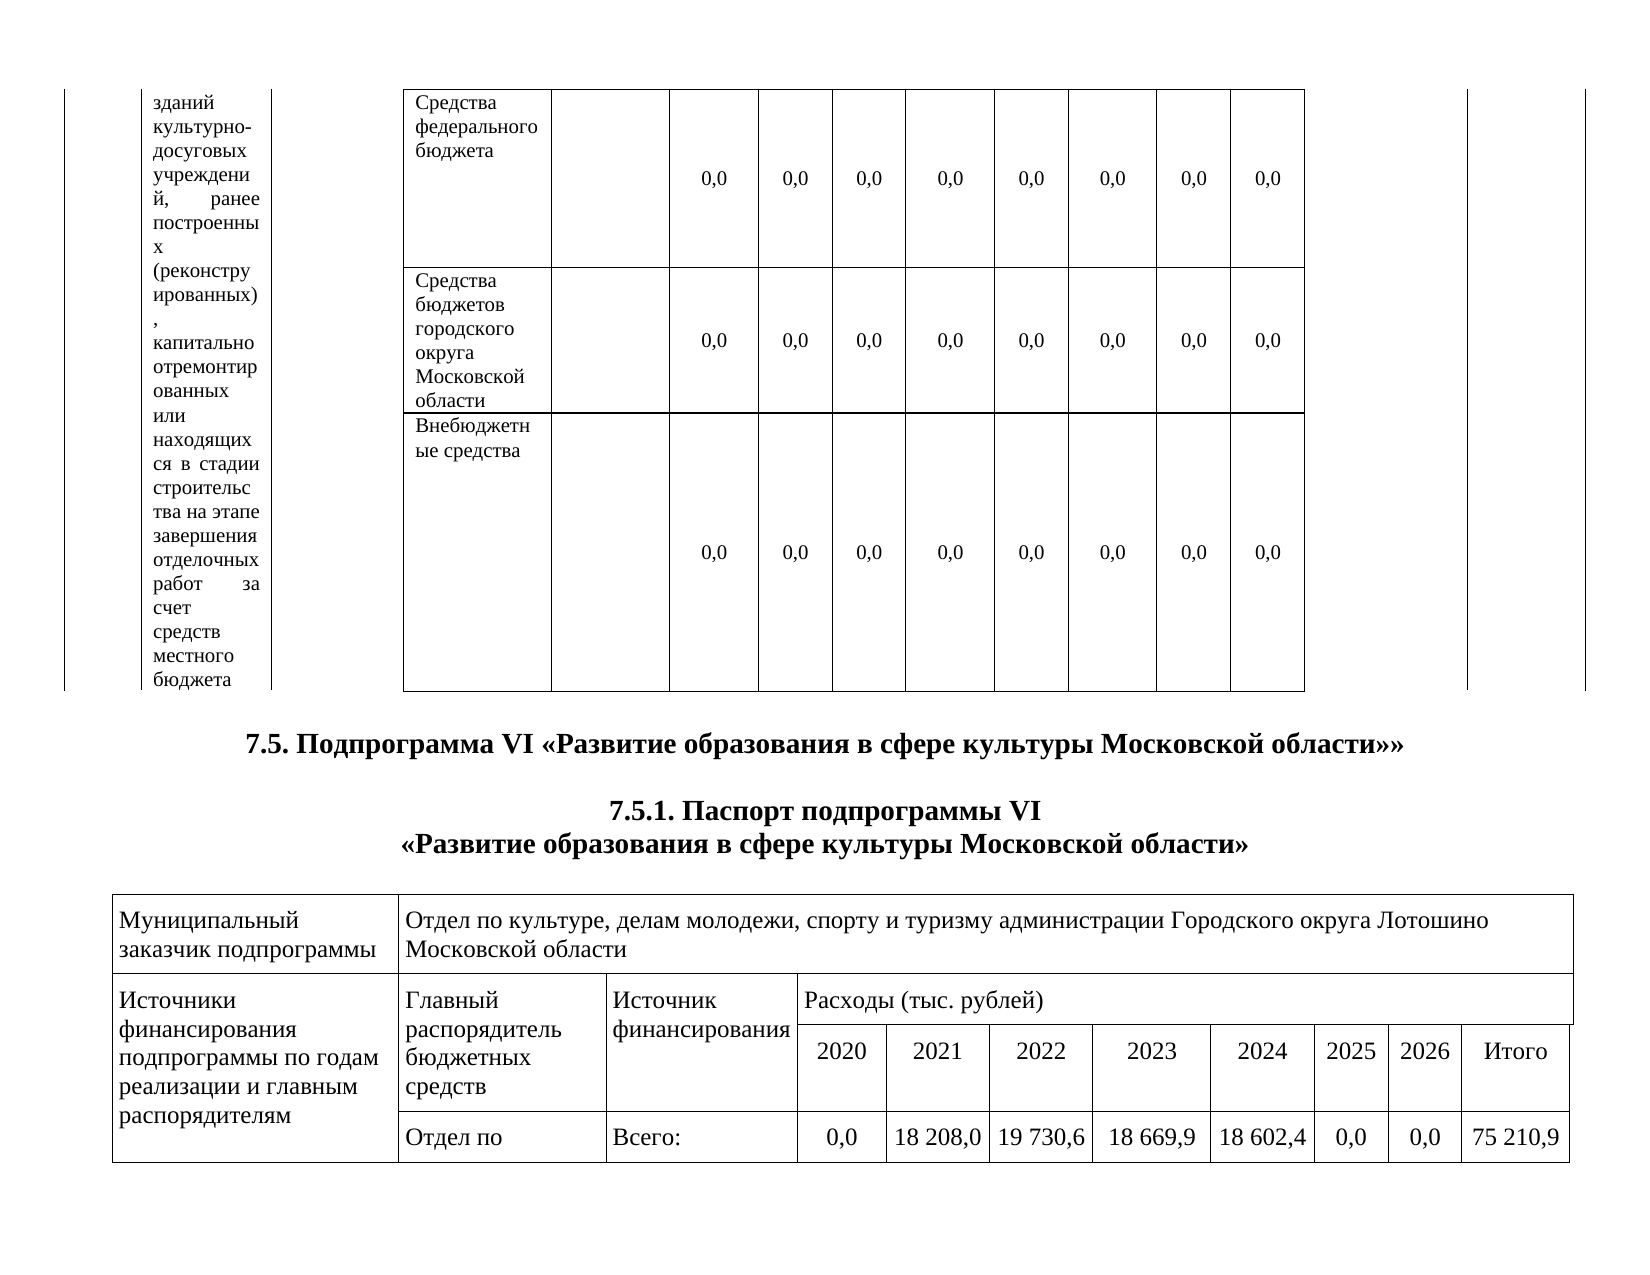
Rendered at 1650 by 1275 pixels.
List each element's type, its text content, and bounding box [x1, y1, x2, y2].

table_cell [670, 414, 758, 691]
text «Развитие образования в сфере культуры Московской области» [118, 826, 1532, 860]
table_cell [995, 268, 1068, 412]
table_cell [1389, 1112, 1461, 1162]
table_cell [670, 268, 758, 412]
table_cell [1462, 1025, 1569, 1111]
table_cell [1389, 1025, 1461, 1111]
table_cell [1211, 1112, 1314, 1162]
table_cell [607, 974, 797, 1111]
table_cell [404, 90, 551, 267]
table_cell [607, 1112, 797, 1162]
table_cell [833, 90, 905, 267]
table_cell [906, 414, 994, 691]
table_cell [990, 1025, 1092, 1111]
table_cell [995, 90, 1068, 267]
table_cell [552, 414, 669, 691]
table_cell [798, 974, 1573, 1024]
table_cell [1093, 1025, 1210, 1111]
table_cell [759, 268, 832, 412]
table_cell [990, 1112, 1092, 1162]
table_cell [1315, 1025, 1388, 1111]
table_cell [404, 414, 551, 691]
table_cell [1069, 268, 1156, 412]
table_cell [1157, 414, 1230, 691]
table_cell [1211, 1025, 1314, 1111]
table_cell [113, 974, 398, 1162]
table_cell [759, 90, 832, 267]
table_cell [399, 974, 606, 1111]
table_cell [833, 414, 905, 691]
text 7.5.1. Паспорт подпрограммы VI [118, 793, 1532, 826]
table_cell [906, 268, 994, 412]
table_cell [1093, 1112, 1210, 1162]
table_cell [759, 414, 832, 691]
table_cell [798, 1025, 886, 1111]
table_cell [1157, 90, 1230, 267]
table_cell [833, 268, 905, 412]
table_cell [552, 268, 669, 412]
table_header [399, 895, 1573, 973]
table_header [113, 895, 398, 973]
text 7.5. Подпрограмма VI «Развитие образования в сфере культуры Московской области»» [118, 726, 1532, 759]
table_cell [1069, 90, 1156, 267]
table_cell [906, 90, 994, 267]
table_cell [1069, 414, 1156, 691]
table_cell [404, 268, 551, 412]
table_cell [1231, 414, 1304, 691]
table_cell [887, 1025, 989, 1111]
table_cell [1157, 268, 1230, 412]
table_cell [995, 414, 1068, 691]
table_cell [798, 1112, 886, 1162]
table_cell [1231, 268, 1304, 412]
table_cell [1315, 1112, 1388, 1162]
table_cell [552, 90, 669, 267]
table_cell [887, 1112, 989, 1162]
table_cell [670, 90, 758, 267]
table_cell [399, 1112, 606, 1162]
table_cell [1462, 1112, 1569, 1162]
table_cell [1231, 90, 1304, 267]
